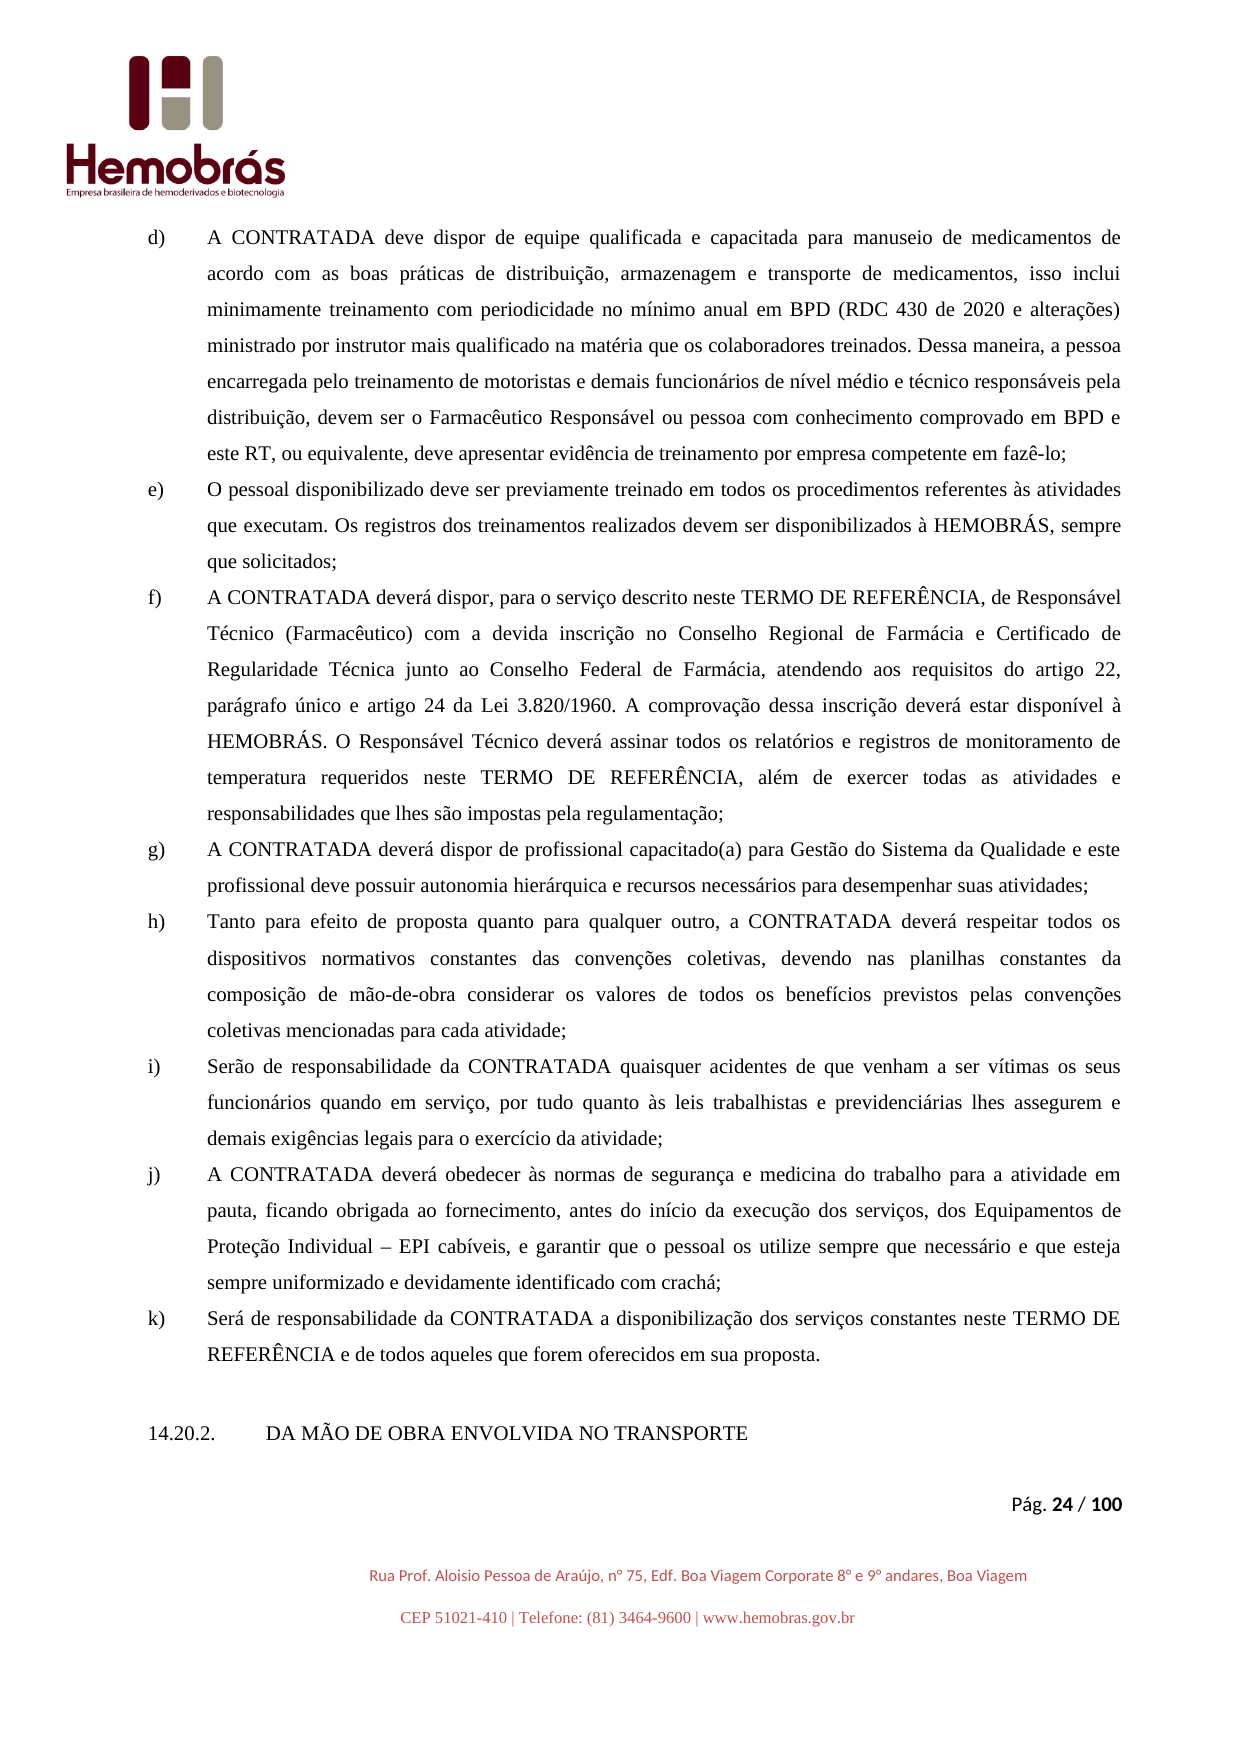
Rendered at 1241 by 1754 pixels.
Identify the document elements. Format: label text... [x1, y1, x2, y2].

subtitle A CONTRATADA deve dispor de equipe qualificada e capacitada para manuseio de medicamentos de acordo com as boas práticas de distribuição, armazenagem e transporte de medicamentos, isso inclui minimamente treinamento com periodicidade no mínimo anual em BPD (RDC 430 de 2020 e alterações) ministrado por instrutor mais qualificado na matéria que os colaboradores treinados. Dessa maneira, a pessoa encarregada pelo treinamento de motoristas e demais funcionários de nível médio e técnico responsáveis pela distribuição, devem ser o Farmacêutico Responsável ou pessoa com conhecimento comprovado em BPD e este RT, ou equivalente, deve apresentar evidência de treinamento por empresa competente em fazê-lo; [148, 148, 1122, 465]
subtitle Será de responsabilidade da CONTRATADA a disponibilização dos serviços constantes neste TERMO DE REFERÊNCIA e de todos aqueles que forem oferecidos em sua proposta. [148, 1306, 1122, 1366]
subtitle O pessoal disponibilizado deve ser previamente treinado em todos os procedimentos referentes às atividades que executam. Os registros dos treinamentos realizados devem ser disponibilizados à HEMOBRÁS, sempre que solicitados; [148, 477, 1122, 573]
picture [53, 43, 298, 213]
subtitle A CONTRATADA deverá obedecer às normas de segurança e medicina do trabalho para a atividade em pauta, ficando obrigada ao fornecimento, antes do início da execução dos serviços, dos Equipamentos de Proteção Individual – EPI cabíveis, e garantir que o pessoal os utilize sempre que necessário e que esteja sempre uniformizado e devidamente identificado com crachá; [148, 1162, 1122, 1294]
subtitle A CONTRATADA deverá dispor de profissional capacitado(a) para Gestão do Sistema da Qualidade e este profissional deve possuir autonomia hierárquica e recursos necessários para desempenhar suas atividades; [148, 837, 1122, 897]
subtitle A CONTRATADA deverá dispor, para o serviço descrito neste TERMO DE REFERÊNCIA, de Responsável Técnico (Farmacêutico) com a devida inscrição no Conselho Regional de Farmácia e Certificado de Regularidade Técnica junto ao Conselho Federal de Farmácia, atendendo aos requisitos do artigo 22, parágrafo único e artigo 24 da Lei 3.820/1960. A comprovação dessa inscrição deverá estar disponível à HEMOBRÁS. O Responsável Técnico deverá assinar todos os relatórios e registros de monitoramento de temperatura requeridos neste TERMO DE REFERÊNCIA, além de exercer todas as atividades e responsabilidades que lhes são impostas pela regulamentação; [148, 585, 1122, 825]
subtitle Tanto para efeito de proposta quanto para qualquer outro, a CONTRATADA deverá respeitar todos os dispositivos normativos constantes das convenções coletivas, devendo nas planilhas constantes da composição de mão-de-obra considerar os valores de todos os benefícios previstos pelas convenções coletivas mencionadas para cada atividade; [148, 909, 1122, 1042]
subtitle DA MÃO DE OBRA ENVOLVIDA NO TRANSPORTE [148, 1421, 1122, 1445]
subtitle Serão de responsabilidade da CONTRATADA quaisquer acidentes de que venham a ser vítimas os seus funcionários quando em serviço, por tudo quanto às leis trabalhistas e previdenciárias lhes assegurem e demais exigências legais para o exercício da atividade; [148, 1053, 1122, 1150]
